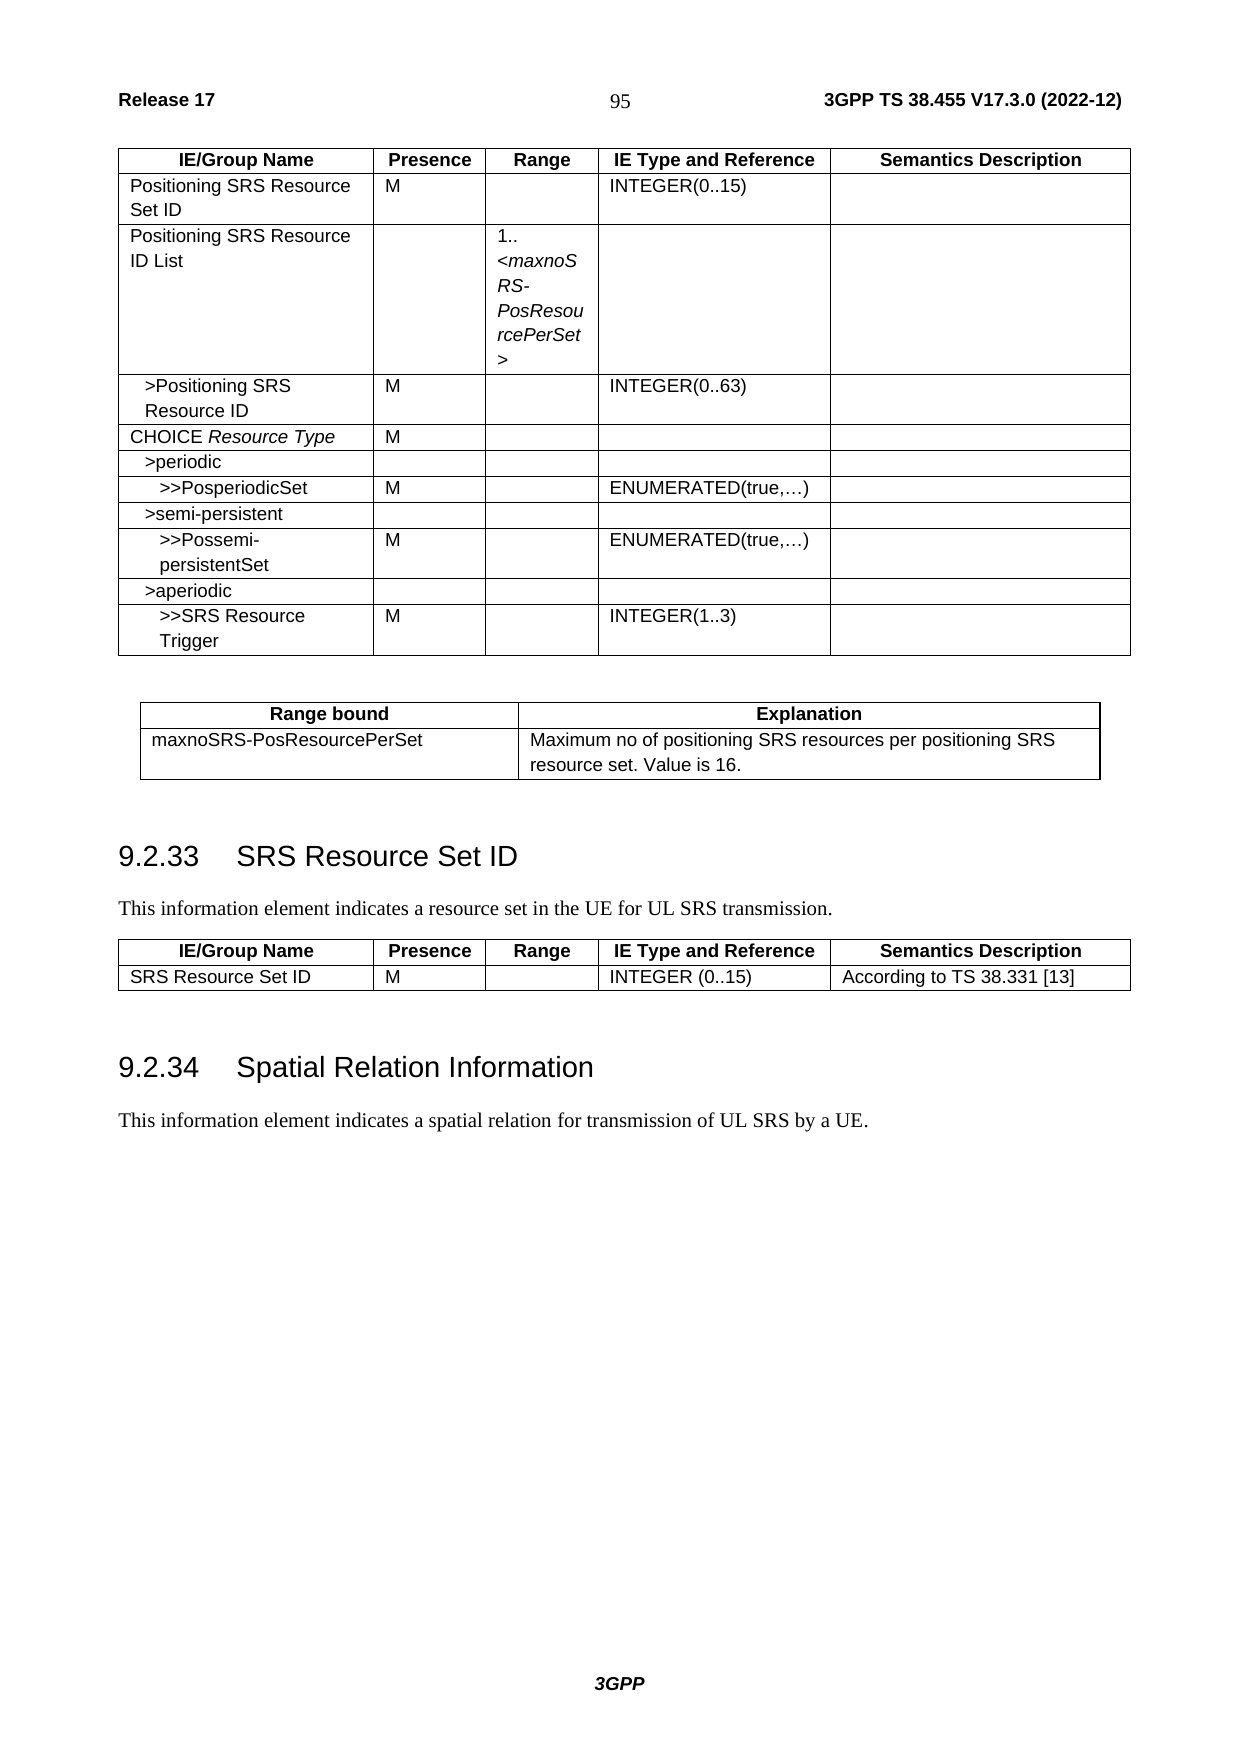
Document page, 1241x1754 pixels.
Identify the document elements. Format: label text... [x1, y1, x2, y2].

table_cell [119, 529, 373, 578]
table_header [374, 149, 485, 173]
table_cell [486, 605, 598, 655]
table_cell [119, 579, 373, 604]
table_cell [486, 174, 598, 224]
subtitle 9.2.33 SRS Resource Set ID [118, 838, 1122, 872]
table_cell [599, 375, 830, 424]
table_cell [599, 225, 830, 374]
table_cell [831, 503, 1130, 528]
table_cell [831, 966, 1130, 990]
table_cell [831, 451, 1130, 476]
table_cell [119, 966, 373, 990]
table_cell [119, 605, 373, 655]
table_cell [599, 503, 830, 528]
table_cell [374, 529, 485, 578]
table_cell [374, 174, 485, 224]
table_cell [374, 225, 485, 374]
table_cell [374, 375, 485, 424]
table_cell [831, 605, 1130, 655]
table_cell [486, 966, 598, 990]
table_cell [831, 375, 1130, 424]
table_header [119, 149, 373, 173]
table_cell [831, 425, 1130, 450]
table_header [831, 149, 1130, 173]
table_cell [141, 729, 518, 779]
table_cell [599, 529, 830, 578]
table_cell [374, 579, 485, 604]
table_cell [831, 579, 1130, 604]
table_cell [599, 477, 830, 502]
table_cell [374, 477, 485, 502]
text This information element indicates a resource set in the UE for UL SRS transmission. [118, 896, 1122, 920]
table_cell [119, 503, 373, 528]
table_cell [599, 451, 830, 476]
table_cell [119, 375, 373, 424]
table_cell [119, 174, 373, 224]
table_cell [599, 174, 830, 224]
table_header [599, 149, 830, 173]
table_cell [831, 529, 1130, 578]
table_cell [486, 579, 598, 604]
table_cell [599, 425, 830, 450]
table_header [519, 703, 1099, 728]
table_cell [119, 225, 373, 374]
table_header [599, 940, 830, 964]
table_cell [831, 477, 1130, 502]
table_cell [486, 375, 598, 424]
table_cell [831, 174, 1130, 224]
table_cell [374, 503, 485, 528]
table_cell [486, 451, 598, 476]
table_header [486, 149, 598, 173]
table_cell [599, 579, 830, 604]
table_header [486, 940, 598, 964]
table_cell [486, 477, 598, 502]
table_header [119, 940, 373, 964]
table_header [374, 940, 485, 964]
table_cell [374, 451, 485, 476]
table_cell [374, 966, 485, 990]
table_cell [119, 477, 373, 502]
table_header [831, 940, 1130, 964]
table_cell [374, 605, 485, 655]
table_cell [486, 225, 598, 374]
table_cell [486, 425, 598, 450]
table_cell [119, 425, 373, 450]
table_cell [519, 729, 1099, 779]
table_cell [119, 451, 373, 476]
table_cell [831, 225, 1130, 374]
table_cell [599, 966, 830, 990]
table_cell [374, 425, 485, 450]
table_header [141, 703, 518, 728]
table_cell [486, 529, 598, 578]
text This information element indicates a spatial relation for transmission of UL SRS by a UE. [118, 1107, 1122, 1132]
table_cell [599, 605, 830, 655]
subtitle 9.2.34 Spatial Relation Information [118, 1050, 1122, 1084]
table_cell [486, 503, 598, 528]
